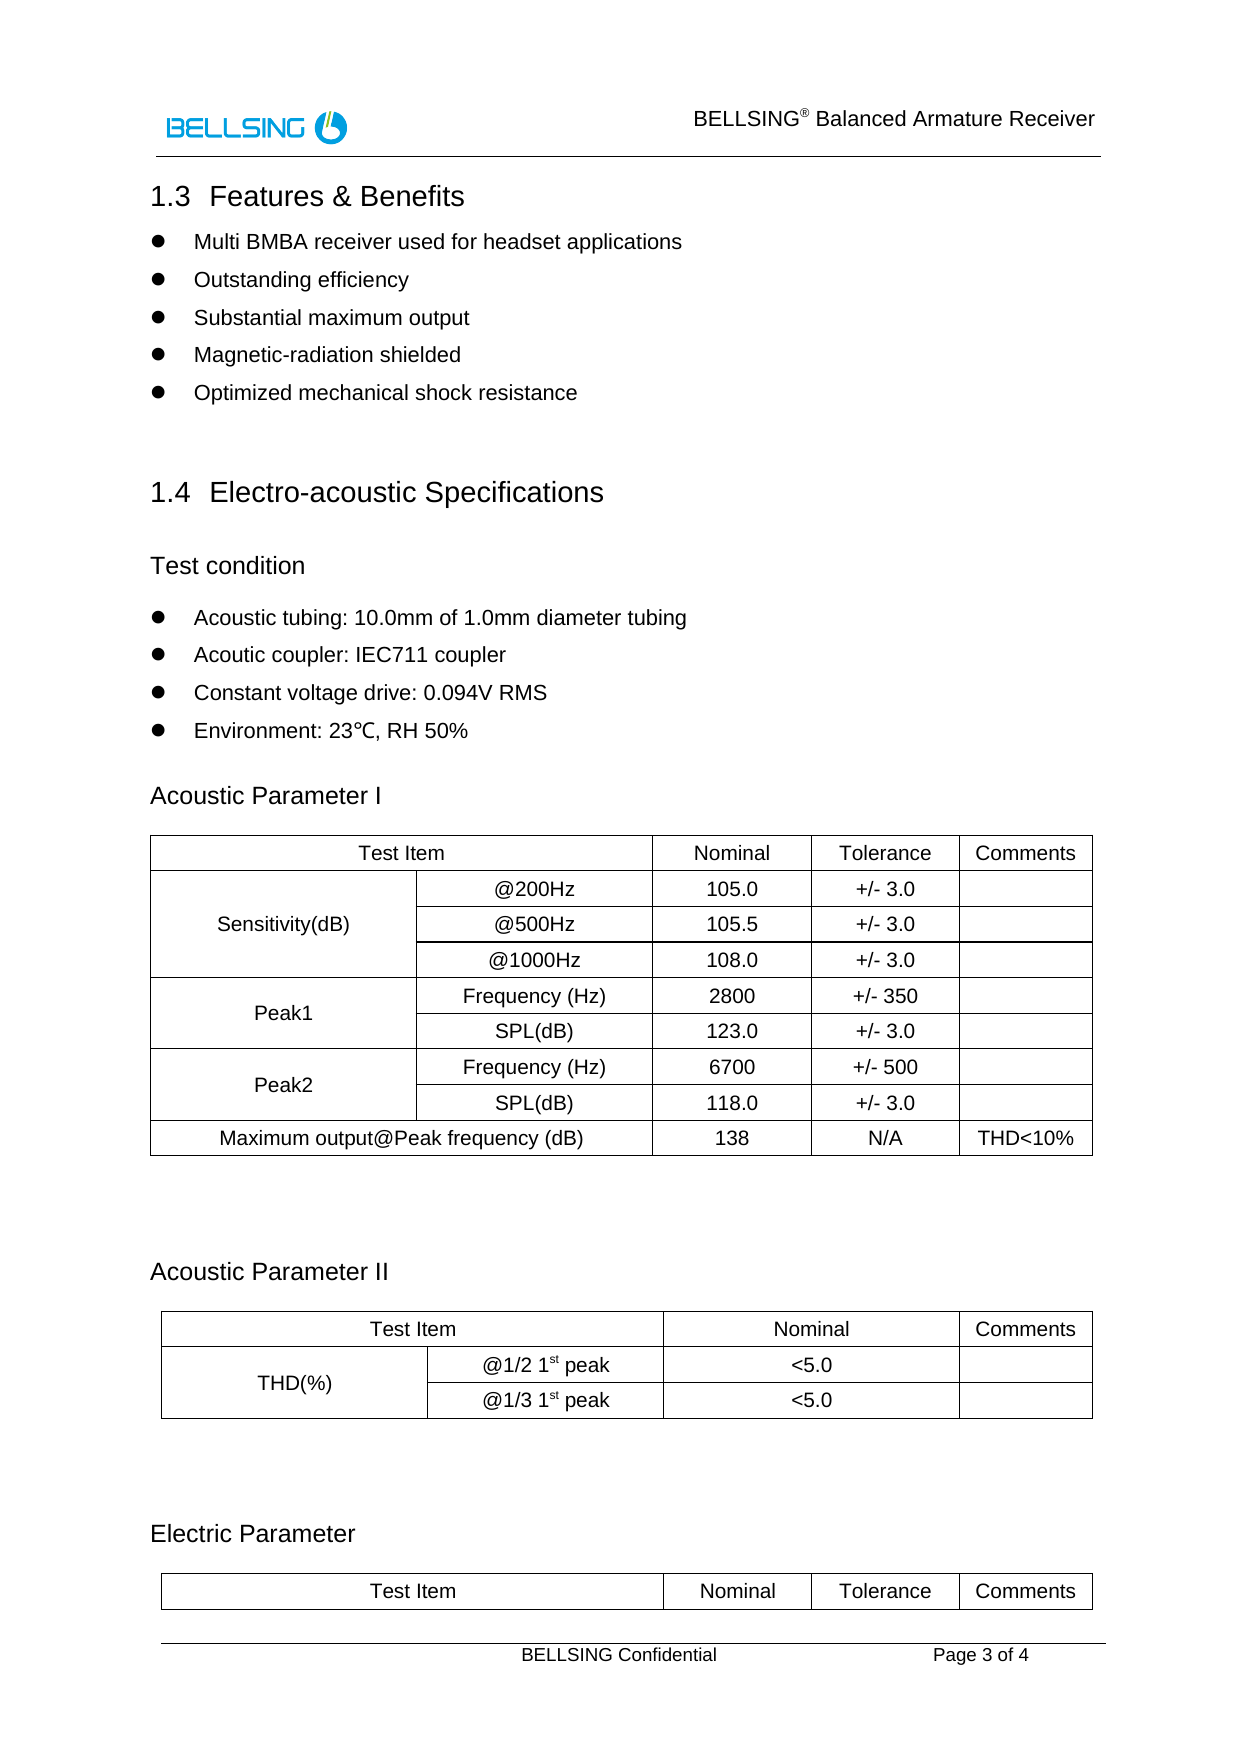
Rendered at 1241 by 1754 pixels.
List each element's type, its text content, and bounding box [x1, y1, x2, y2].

table_cell <5.0 [664, 1347, 959, 1382]
table_cell 6700 [653, 1049, 811, 1084]
subtitle Multi BMBA receiver used for headset applications [150, 229, 1090, 254]
table_cell [960, 907, 1092, 941]
subtitle Constant voltage drive: 0.094V RMS [150, 680, 1090, 705]
table_cell +/- 3.0 [812, 907, 959, 941]
table_cell +/- 500 [812, 1049, 959, 1084]
table_cell +/- 350 [812, 978, 959, 1013]
table_cell SPL(dB) [417, 1014, 652, 1048]
table_cell Frequency (Hz) [417, 978, 652, 1013]
table_cell Sensitivity(dB) [151, 871, 416, 977]
table_cell [960, 1014, 1092, 1048]
subtitle Acoustic Parameter I [150, 781, 1090, 809]
table_cell Frequency (Hz) [417, 1049, 652, 1084]
table_cell <5.0 [664, 1383, 959, 1417]
subtitle Optimized mechanical shock resistance [150, 380, 1090, 405]
picture [162, 107, 352, 149]
table_header Nominal [653, 836, 811, 870]
table_cell THD(%) [162, 1347, 427, 1417]
table_cell 138 [653, 1121, 811, 1155]
table_cell @200Hz [417, 871, 652, 906]
table_header Tolerance [812, 836, 959, 870]
subtitle Substantial maximum output [150, 304, 1090, 330]
table_cell 123.0 [653, 1014, 811, 1048]
table_cell +/- 3.0 [812, 871, 959, 906]
table_header Test Item [162, 1312, 663, 1346]
table_cell +/- 3.0 [812, 943, 959, 977]
table_cell @500Hz [417, 907, 652, 941]
table_cell 108.0 [653, 943, 811, 977]
table_cell 105.5 [653, 907, 811, 941]
table_cell @1/3 1st peak [428, 1383, 663, 1417]
table_header Comments [960, 1574, 1092, 1608]
table_cell +/- 3.0 [812, 1085, 959, 1119]
table_cell Maximum output@Peak frequency (dB) [151, 1121, 652, 1155]
subtitle Features & Benefits [150, 178, 1090, 212]
table_cell @1000Hz [417, 943, 652, 977]
table_header Test Item [151, 836, 652, 870]
subtitle Acoustic tubing: 10.0mm of 1.0mm diameter tubing [150, 604, 1090, 630]
table_cell THD<10% [960, 1121, 1092, 1155]
table_header Comments [960, 836, 1092, 870]
table_cell @1/2 1st peak [428, 1347, 663, 1382]
table_cell [960, 943, 1092, 977]
subtitle Acoutic coupler: IEC711 coupler [150, 642, 1090, 668]
table_cell 118.0 [653, 1085, 811, 1119]
subtitle Electric Parameter [150, 1519, 1090, 1548]
table_cell 2800 [653, 978, 811, 1013]
subtitle Environment: 23℃, RH 50% [150, 718, 1090, 743]
table_cell 105.0 [653, 871, 811, 906]
subtitle Acoustic Parameter II [150, 1257, 1090, 1286]
table_cell [960, 871, 1092, 906]
table_header Test Item [162, 1574, 663, 1608]
table_cell N/A [812, 1121, 959, 1155]
table_cell Peak1 [151, 978, 416, 1048]
table_cell [960, 1347, 1092, 1382]
subtitle Electro-acoustic Specifications [150, 476, 1090, 509]
subtitle Outstanding efficiency [150, 267, 1090, 292]
table_header Comments [960, 1312, 1092, 1346]
table_cell [960, 1049, 1092, 1084]
table_cell +/- 3.0 [812, 1014, 959, 1048]
table_header Nominal [664, 1312, 959, 1346]
table_cell [960, 1383, 1092, 1417]
table_cell SPL(dB) [417, 1085, 652, 1119]
table_cell [960, 978, 1092, 1013]
subtitle Test condition [150, 551, 1090, 579]
subtitle Magnetic-radiation shielded [150, 342, 1090, 367]
table_header Tolerance [812, 1574, 959, 1608]
table_cell Peak2 [151, 1049, 416, 1119]
table_header Nominal [664, 1574, 811, 1608]
table_cell [960, 1085, 1092, 1119]
